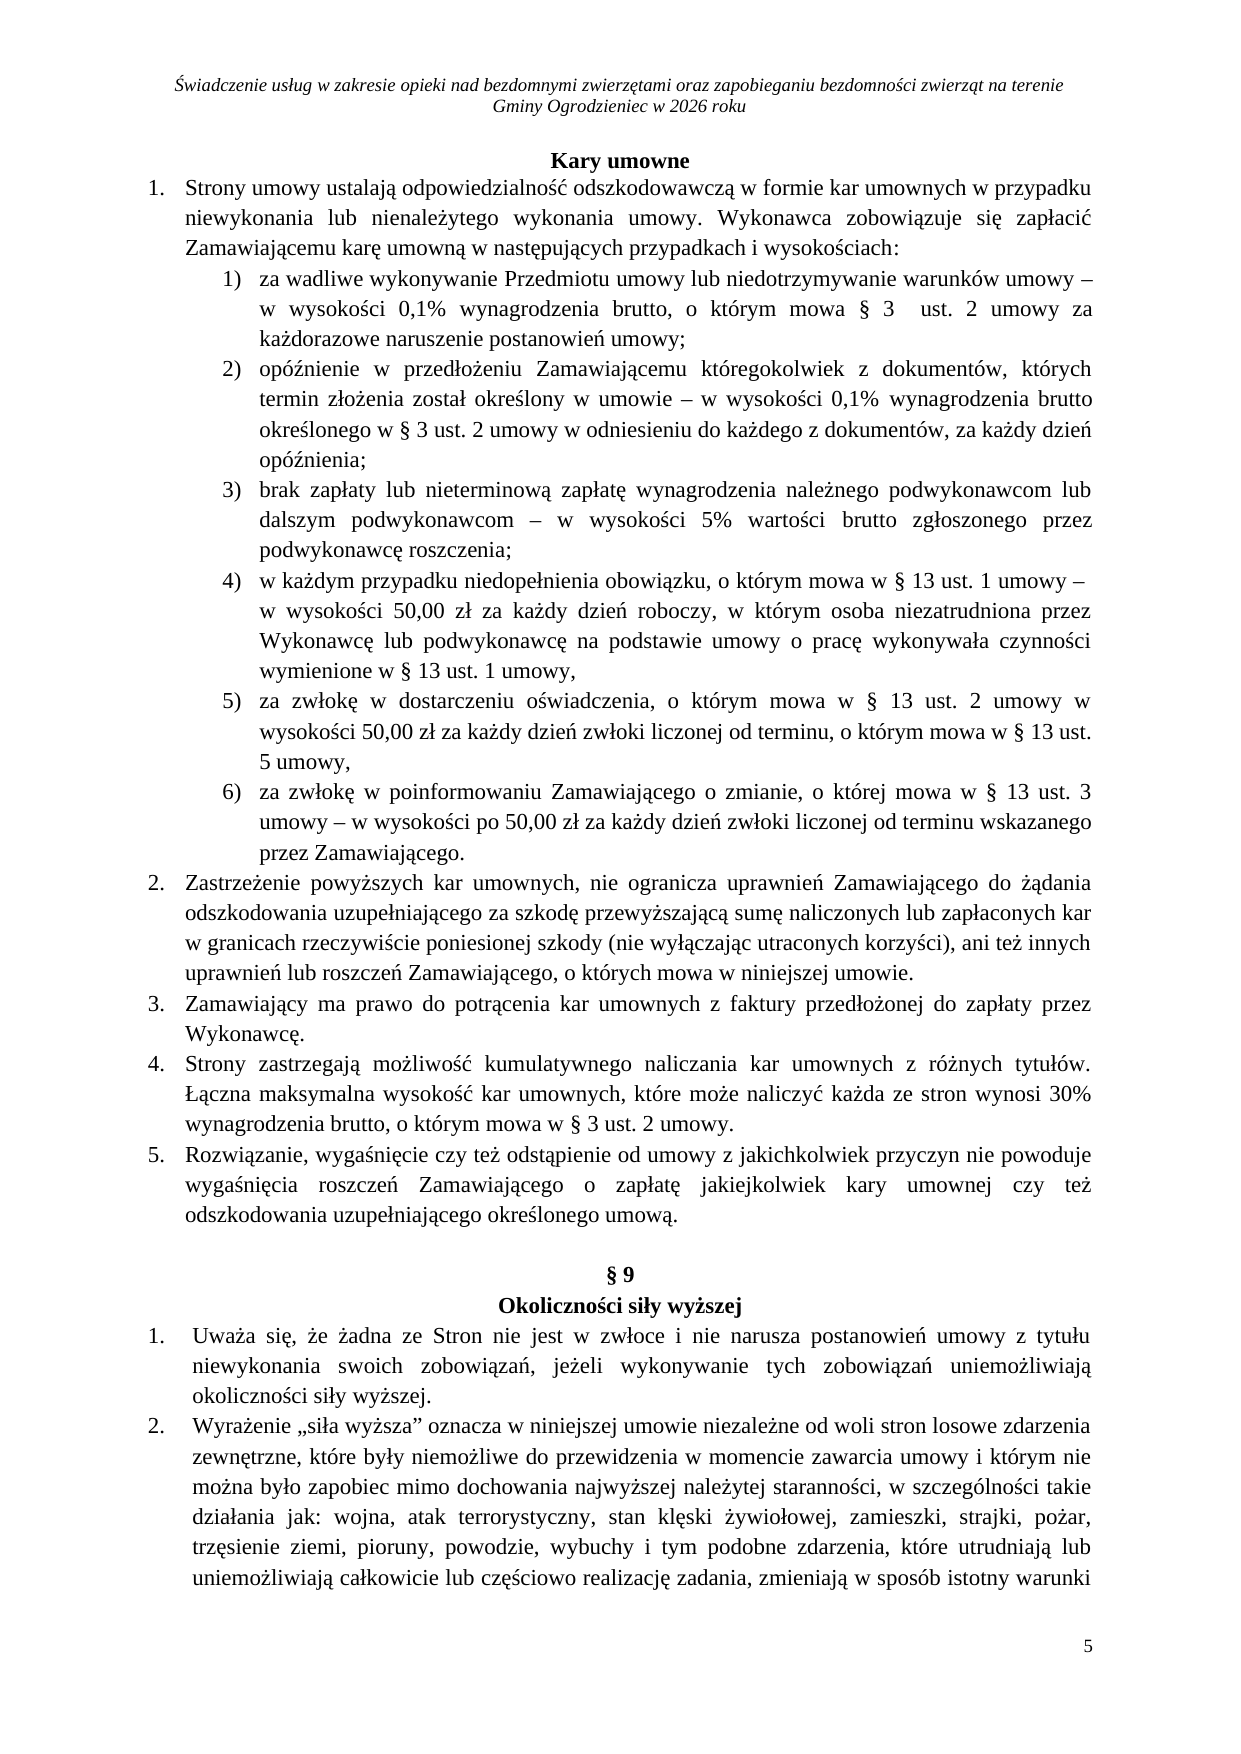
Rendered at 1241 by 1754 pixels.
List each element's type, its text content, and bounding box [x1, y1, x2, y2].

list brak zapłaty lub nieterminową zapłatę wynagrodzenia należnego podwykonawcom lub dalszym podwykonawcom – w wysokości 5% wartości brutto zgłoszonego przez podwykonawcę roszczenia; [222, 476, 1093, 563]
list Strony umowy ustalają odpowiedzialność odszkodowawczą w formie kar umownych w przypadku niewykonania lub nienależytego wykonania umowy. Wykonawca zobowiązuje się zapłacić Zamawiającemu karę umowną w następujących przypadkach i wysokościach: [148, 174, 1093, 261]
list za zwłokę w dostarczeniu oświadczenia, o którym mowa w § 13 ust. 2 umowy w wysokości 50,00 zł za każdy dzień zwłoki liczonej od terminu, o którym mowa w § 13 ust. 5 umowy, [222, 687, 1093, 774]
text § 9 [148, 1261, 1093, 1288]
text Kary umowne [148, 148, 1093, 174]
list w każdym przypadku niedopełnienia obowiązku, o którym mowa w § 13 ust. 1 umowy – w wysokości 50,00 zł za każdy dzień roboczy, w którym osoba niezatrudniona przez Wykonawcę lub podwykonawcę na podstawie umowy o pracę wykonywała czynności wymienione w § 13 ust. 1 umowy, [222, 567, 1093, 684]
list Zamawiający ma prawo do potrącenia kar umownych z faktury przedłożonej do zapłaty przez Wykonawcę. [148, 989, 1093, 1046]
list za zwłokę w poinformowaniu Zamawiającego o zmianie, o której mowa w § 13 ust. 3 umowy – w wysokości po 50,00 zł za każdy dzień zwłoki liczonej od terminu wskazanego przez Zamawiającego. [222, 778, 1093, 865]
list Uważa się, że żadna ze Stron nie jest w zwłoce i nie narusza postanowień umowy z tytułu niewykonania swoich zobowiązań, jeżeli wykonywanie tych zobowiązań uniemożliwiają okoliczności siły wyższej. [148, 1322, 1093, 1409]
list Rozwiązanie, wygaśnięcie czy też odstąpienie od umowy z jakichkolwiek przyczyn nie powoduje wygaśnięcia roszczeń Zamawiającego o zapłatę jakiejkolwiek kary umownej czy też odszkodowania uzupełniającego określonego umową. [148, 1141, 1093, 1227]
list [148, 1412, 1093, 1590]
list opóźnienie w przedłożeniu Zamawiającemu któregokolwiek z dokumentów, których termin złożenia został określony w umowie – w wysokości 0,1% wynagrodzenia brutto określonego w § 3 ust. 2 umowy w odniesieniu do każdego z dokumentów, za każdy dzień opóźnienia; [222, 355, 1093, 472]
text Okoliczności siły wyższej [148, 1292, 1093, 1318]
list za wadliwe wykonywanie Przedmiotu umowy lub niedotrzymywanie warunków umowy – w wysokości 0,1% wynagrodzenia brutto, o którym mowa § 3 ust. 2 umowy za każdorazowe naruszenie postanowień umowy; [222, 264, 1093, 351]
list Zastrzeżenie powyższych kar umownych, nie ogranicza uprawnień Zamawiającego do żądania odszkodowania uzupełniającego za szkodę przewyższającą sumę naliczonych lub zapłaconych kar w granicach rzeczywiście poniesionej szkody (nie wyłączając utraconych korzyści), ani też innych uprawnień lub roszczeń Zamawiającego, o których mowa w niniejszej umowie. [148, 869, 1093, 986]
list Strony zastrzegają możliwość kumulatywnego naliczania kar umownych z różnych tytułów. Łączna maksymalna wysokość kar umownych, które może naliczyć każda ze stron wynosi 30% wynagrodzenia brutto, o którym mowa w § 3 ust. 2 umowy. [148, 1050, 1093, 1137]
